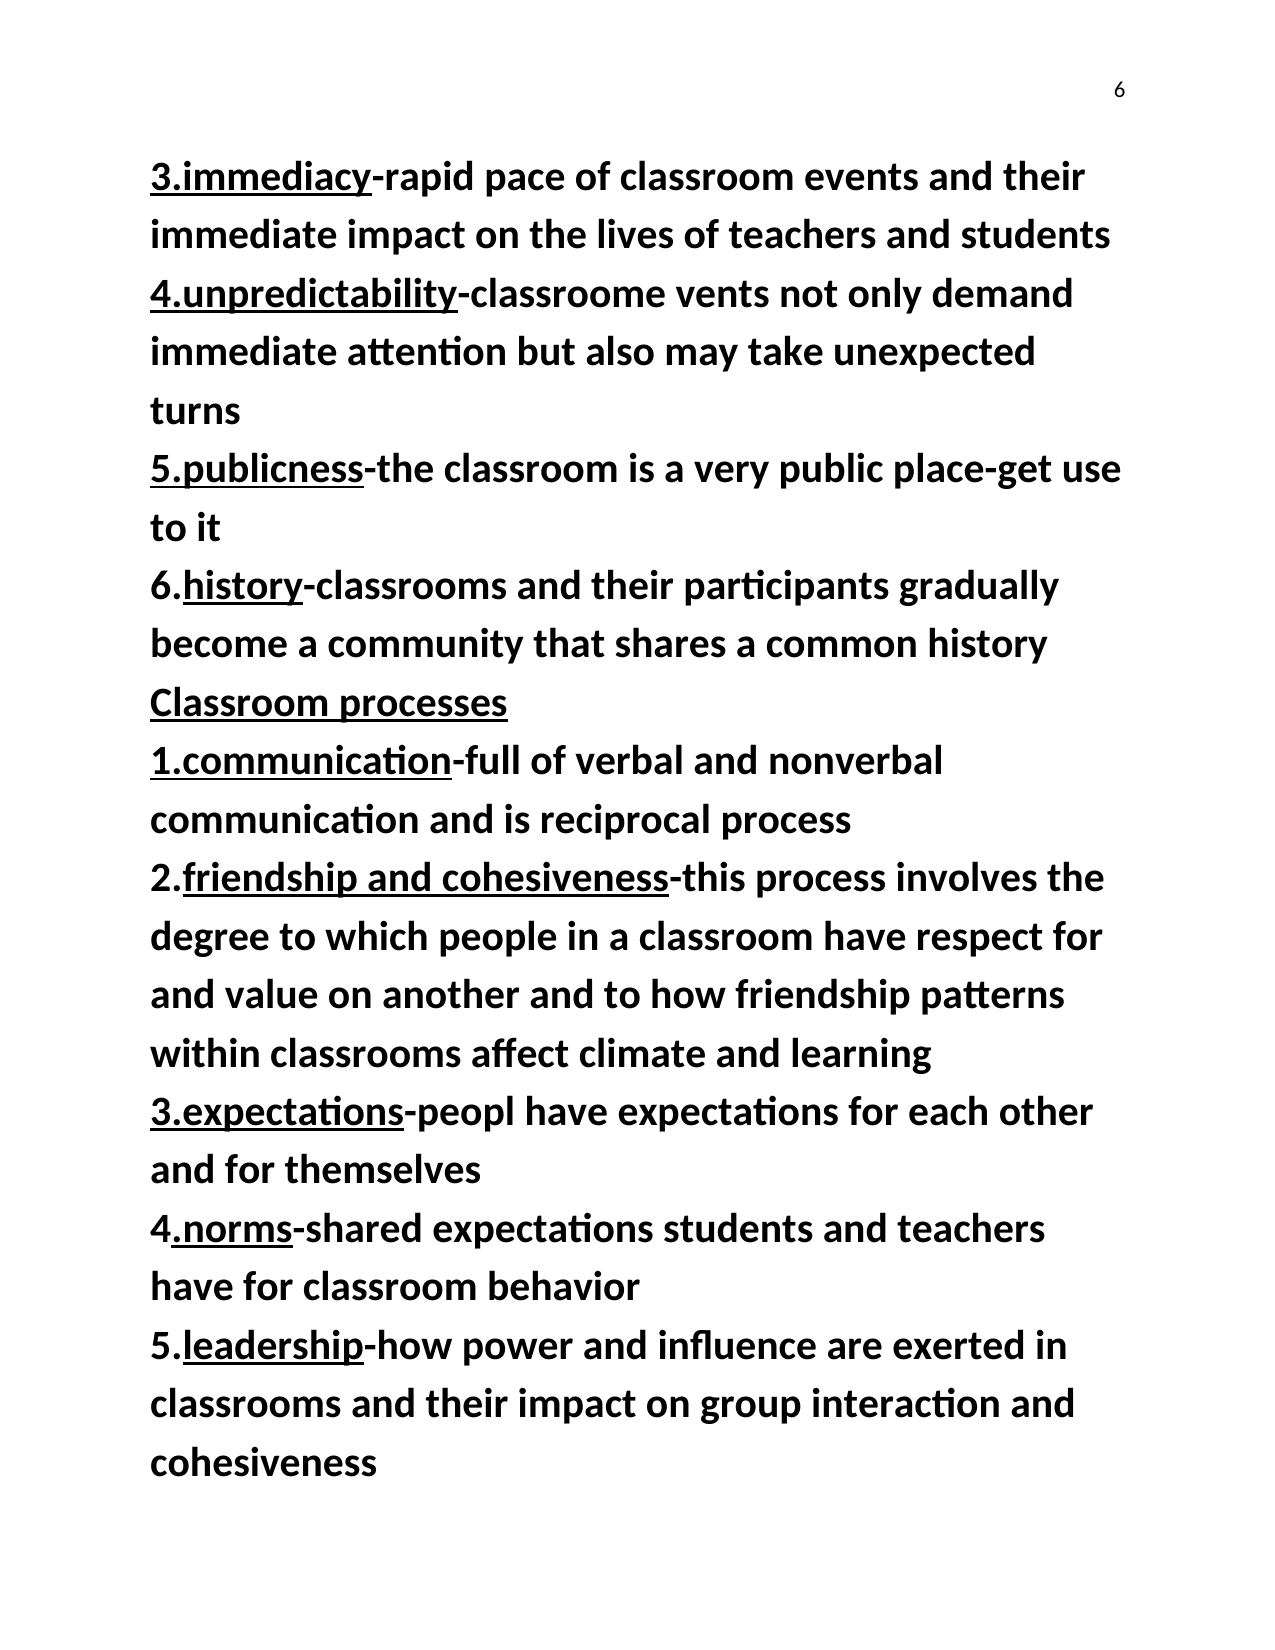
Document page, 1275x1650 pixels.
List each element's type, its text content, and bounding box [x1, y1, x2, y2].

text 1.communication-full of verbal and nonverbal communication and is reciprocal process [150, 734, 1125, 844]
text 3.expectations-peopl have expectations for each other and for themselves [150, 1085, 1125, 1194]
text 4.norms-shared expectations students and teachers have for classroom behavior [150, 1202, 1125, 1311]
text Classroom processes [150, 676, 1125, 727]
text 5.leadership-how power and influence are exerted in classrooms and their impact on group interaction and cohesiveness [150, 1319, 1125, 1486]
text 4.unpredictability-classroome vents not only demand immediate attention but also may take unexpected turns [150, 267, 1125, 434]
text 6.history-classrooms and their participants gradually become a community that shares a common history [150, 559, 1125, 668]
text 3.immediacy-rapid pace of classroom events and their immediate impact on the lives of teachers and students [150, 150, 1125, 259]
text 2.friendship and cohesiveness-this process involves the degree to which people in a classroom have respect for and value on another and to how friendship patterns within classrooms affect climate and learning [150, 851, 1125, 1077]
text 5.publicness-the classroom is a very public place-get use to it [150, 442, 1125, 551]
